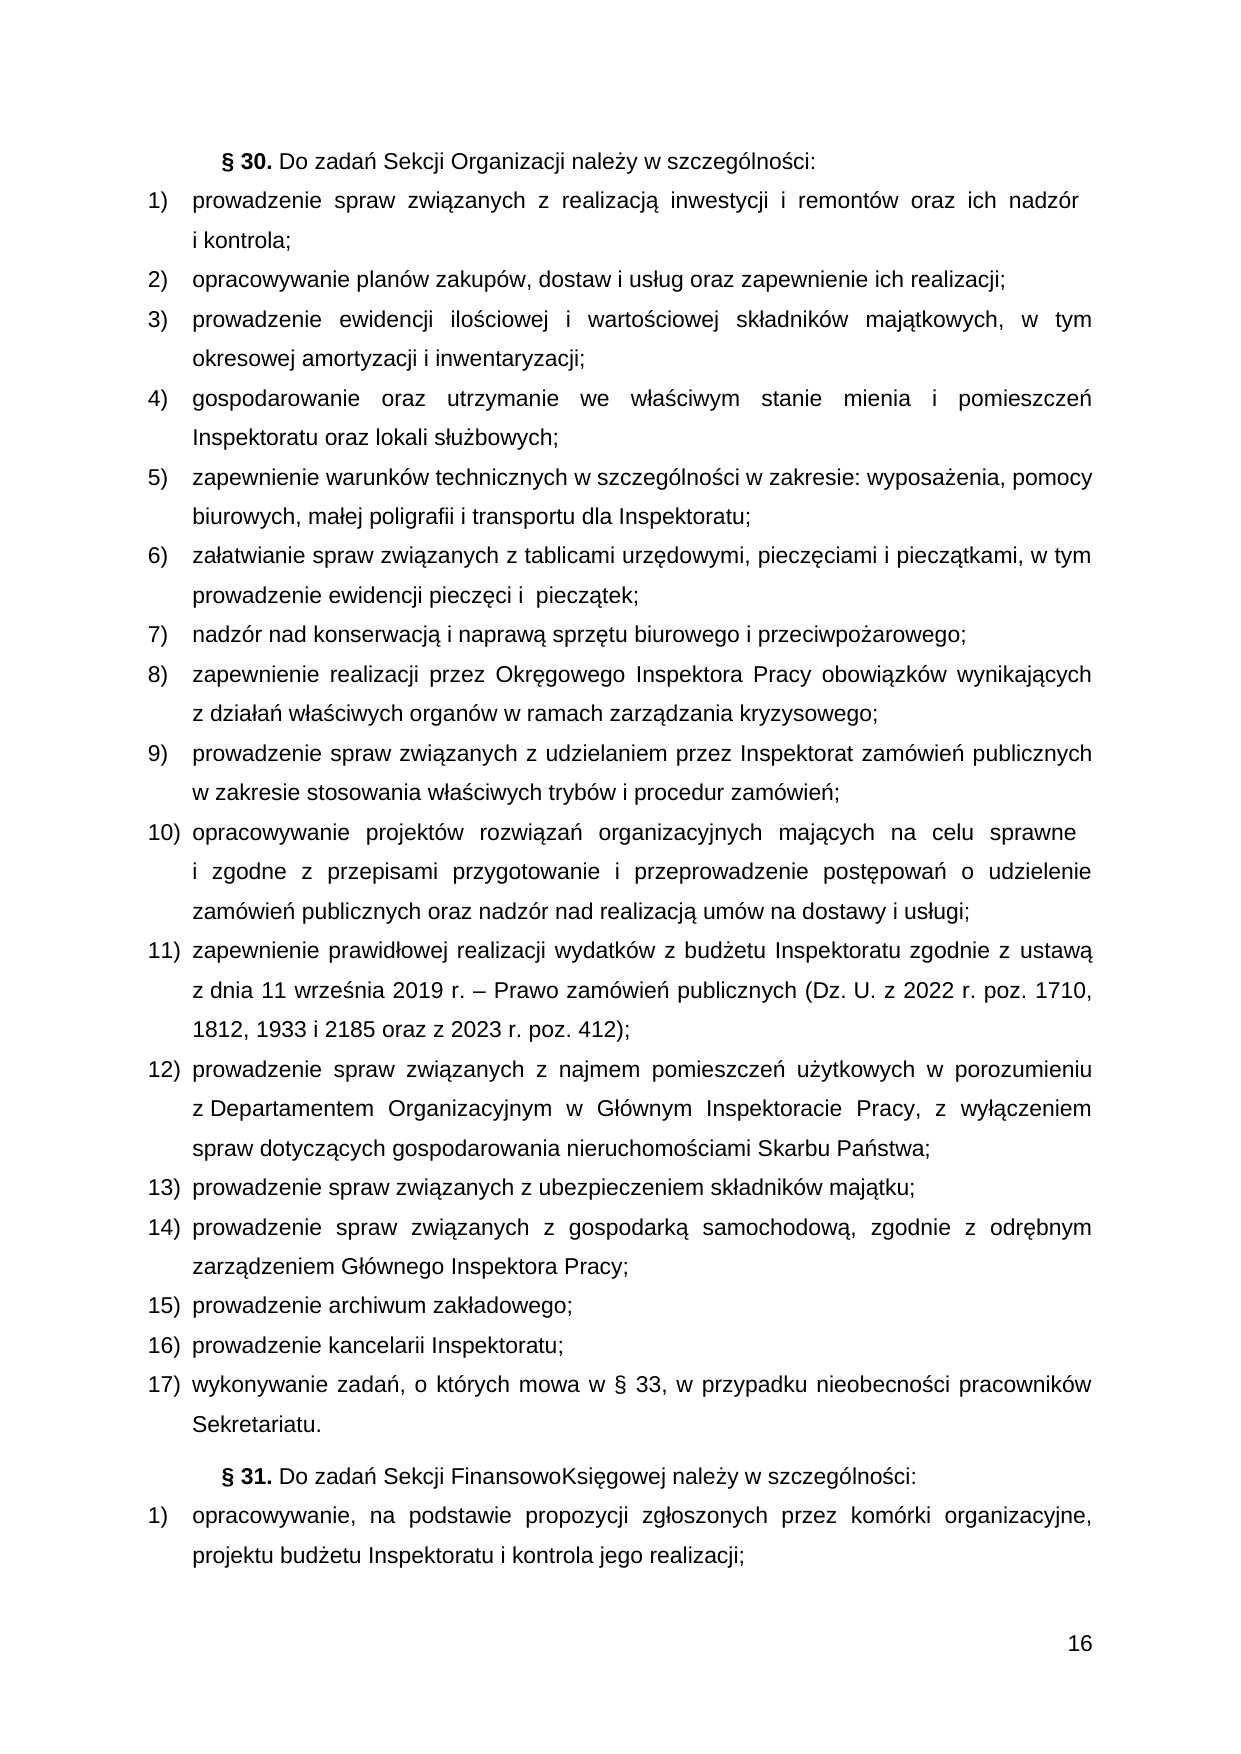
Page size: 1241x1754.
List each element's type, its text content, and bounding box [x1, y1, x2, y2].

list opracowywanie, na podstawie propozycji zgłoszonych przez komórki organizacyjne, projektu budżetu Inspektoratu i kontrola jego realizacji; [148, 1502, 1093, 1568]
text § 30. Do zadań Sekcji Organizacji należy w szczególności: [148, 148, 1093, 174]
list zapewnienie warunków technicznych w szczególności w zakresie: wyposażenia, pomocy biurowych, małej poligrafii i transportu dla Inspektoratu; [148, 463, 1093, 529]
list prowadzenie spraw związanych z gospodarką samochodową, zgodnie z odrębnym zarządzeniem Głównego Inspektora Pracy; [148, 1213, 1093, 1279]
list załatwianie spraw związanych z tablicami urzędowymi, pieczęciami i pieczątkami, w tym prowadzenie ewidencji pieczęci i pieczątek; [148, 542, 1093, 608]
list opracowywanie projektów rozwiązań organizacyjnych mających na celu sprawne i zgodne z przepisami przygotowanie i przeprowadzenie postępowań o udzielenie zamówień publicznych oraz nadzór nad realizacją umów na dostawy i usługi; [148, 819, 1093, 924]
list nadzór nad konserwacją i naprawą sprzętu biurowego i przeciwpożarowego; [148, 621, 1093, 648]
list prowadzenie kancelarii Inspektoratu; [148, 1332, 1093, 1358]
list prowadzenie spraw związanych z udzielaniem przez Inspektorat zamówień publicznych w zakresie stosowania właściwych trybów i procedur zamówień; [148, 740, 1093, 806]
list prowadzenie ewidencji ilościowej i wartościowej składników majątkowych, w tym okresowej amortyzacji i inwentaryzacji; [148, 306, 1093, 371]
list wykonywanie zadań, o których mowa w § 33, w przypadku nieobecności pracowników Sekretariatu. [148, 1371, 1093, 1437]
list prowadzenie spraw związanych z ubezpieczeniem składników majątku; [148, 1174, 1093, 1200]
list zapewnienie prawidłowej realizacji wydatków z budżetu Inspektoratu zgodnie z ustawą z dnia 11 września 2019 r. – Prawo zamówień publicznych (Dz. U. z 2022 r. poz. 1710, 1812, 1933 i 2185 oraz z 2023 r. poz. 412); [148, 937, 1093, 1042]
list opracowywanie planów zakupów, dostaw i usług oraz zapewnienie ich realizacji; [148, 266, 1093, 292]
list prowadzenie spraw związanych z najmem pomieszczeń użytkowych w porozumieniu z Departamentem Organizacyjnym w Głównym Inspektoracie Pracy, z wyłączeniem spraw dotyczących gospodarowania nieruchomościami Skarbu Państwa; [148, 1056, 1093, 1161]
list gospodarowanie oraz utrzymanie we właściwym stanie mienia i pomieszczeń Inspektoratu oraz lokali służbowych; [148, 384, 1093, 450]
list prowadzenie spraw związanych z realizacją inwestycji i remontów oraz ich nadzór i kontrola; [148, 187, 1093, 253]
list zapewnienie realizacji przez Okręgowego Inspektora Pracy obowiązków wynikających z działań właściwych organów w ramach zarządzania kryzysowego; [148, 661, 1093, 727]
text § 31. Do zadań Sekcji Finansowo­Księgowej należy w szczególności: [148, 1463, 1093, 1489]
list prowadzenie archiwum zakładowego; [148, 1292, 1093, 1319]
